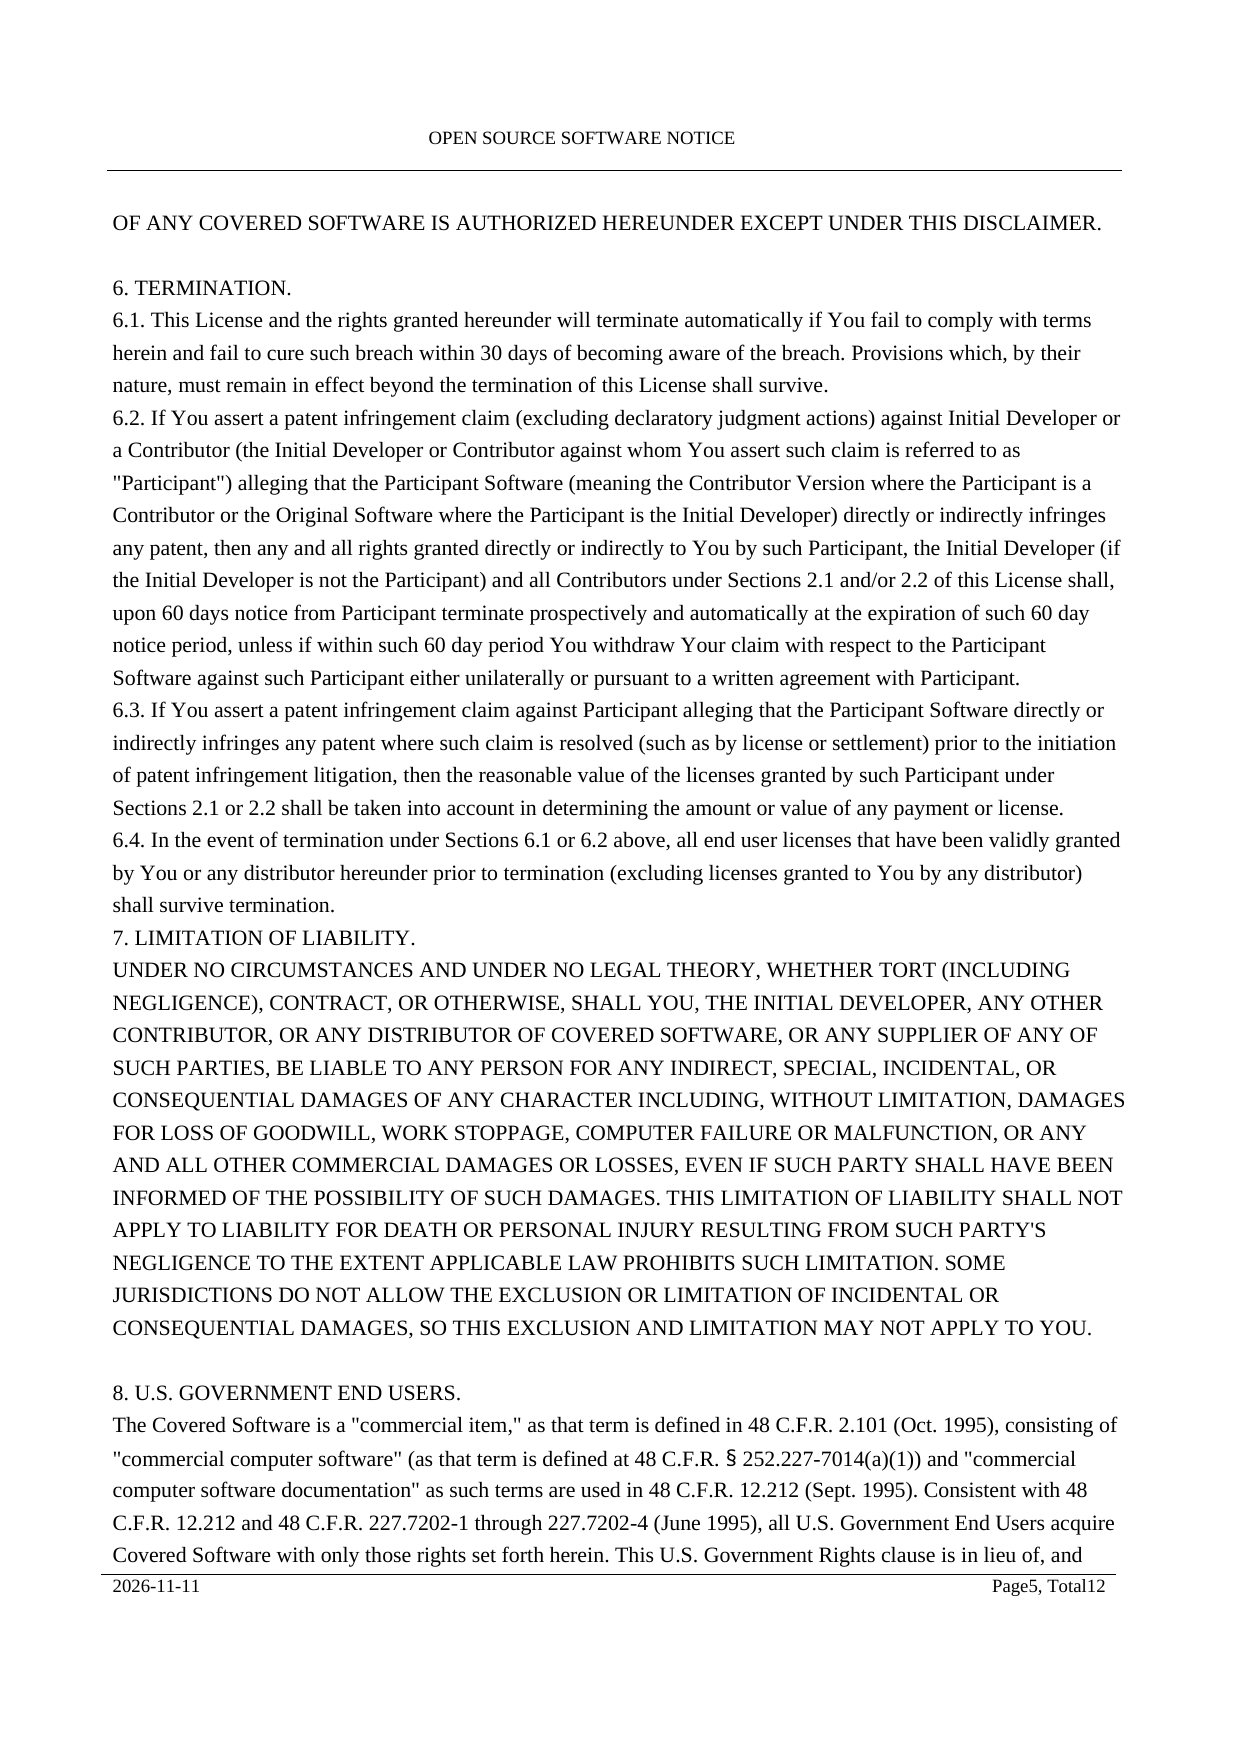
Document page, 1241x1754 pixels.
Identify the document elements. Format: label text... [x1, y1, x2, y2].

text 6.4. In the event of termination under Sections 6.1 or 6.2 above, all end user licenses that have been validly granted by You or any distributor hereunder prior to termination (excluding licenses granted to You by any distributor) shall survive termination. [112, 824, 1128, 921]
text 6. TERMINATION. [112, 271, 1128, 304]
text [112, 206, 1128, 239]
text 6.1. This License and the rights granted hereunder will terminate automatically if You fail to comply with terms herein and fail to cure such breach within 30 days of becoming aware of the breach. Provisions which, by their nature, must remain in effect beyond the termination of this License shall survive. [112, 304, 1128, 401]
text 7. LIMITATION OF LIABILITY. [112, 921, 1128, 954]
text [112, 1409, 1128, 1571]
text 6.3. If You assert a patent infringement claim against Participant alleging that the Participant Software directly or indirectly infringes any patent where such claim is resolved (such as by license or settlement) prior to the initiation of patent infringement litigation, then the reasonable value of the licenses granted by such Participant under Sections 2.1 or 2.2 shall be taken into account in determining the amount or value of any payment or license. [112, 694, 1128, 824]
text UNDER NO CIRCUMSTANCES AND UNDER NO LEGAL THEORY, WHETHER TORT (INCLUDING NEGLIGENCE), CONTRACT, OR OTHERWISE, SHALL YOU, THE INITIAL DEVELOPER, ANY OTHER CONTRIBUTOR, OR ANY DISTRIBUTOR OF COVERED SOFTWARE, OR ANY SUPPLIER OF ANY OF SUCH PARTIES, BE LIABLE TO ANY PERSON FOR ANY INDIRECT, SPECIAL, INCIDENTAL, OR CONSEQUENTIAL DAMAGES OF ANY CHARACTER INCLUDING, WITHOUT LIMITATION, DAMAGES FOR LOSS OF GOODWILL, WORK STOPPAGE, COMPUTER FAILURE OR MALFUNCTION, OR ANY AND ALL OTHER COMMERCIAL DAMAGES OR LOSSES, EVEN IF SUCH PARTY SHALL HAVE BEEN INFORMED OF THE POSSIBILITY OF SUCH DAMAGES. THIS LIMITATION OF LIABILITY SHALL NOT APPLY TO LIABILITY FOR DEATH OR PERSONAL INJURY RESULTING FROM SUCH PARTY'S NEGLIGENCE TO THE EXTENT APPLICABLE LAW PROHIBITS SUCH LIMITATION. SOME JURISDICTIONS DO NOT ALLOW THE EXCLUSION OR LIMITATION OF INCIDENTAL OR CONSEQUENTIAL DAMAGES, SO THIS EXCLUSION AND LIMITATION MAY NOT APPLY TO YOU. [112, 954, 1128, 1344]
text 6.2. If You assert a patent infringement claim (excluding declaratory judgment actions) against Initial Developer or a Contributor (the Initial Developer or Contributor against whom You assert such claim is referred to as "Participant") alleging that the Participant Software (meaning the Contributor Version where the Participant is a Contributor or the Original Software where the Participant is the Initial Developer) directly or indirectly infringes any patent, then any and all rights granted directly or indirectly to You by such Participant, the Initial Developer (if the Initial Developer is not the Participant) and all Contributors under Sections 2.1 and/or 2.2 of this License shall, upon 60 days notice from Participant terminate prospectively and automatically at the expiration of such 60 day notice period, unless if within such 60 day period You withdraw Your claim with respect to the Participant Software against such Participant either unilaterally or pursuant to a written agreement with Participant. [112, 401, 1128, 694]
text 8. U.S. GOVERNMENT END USERS. [112, 1376, 1128, 1409]
